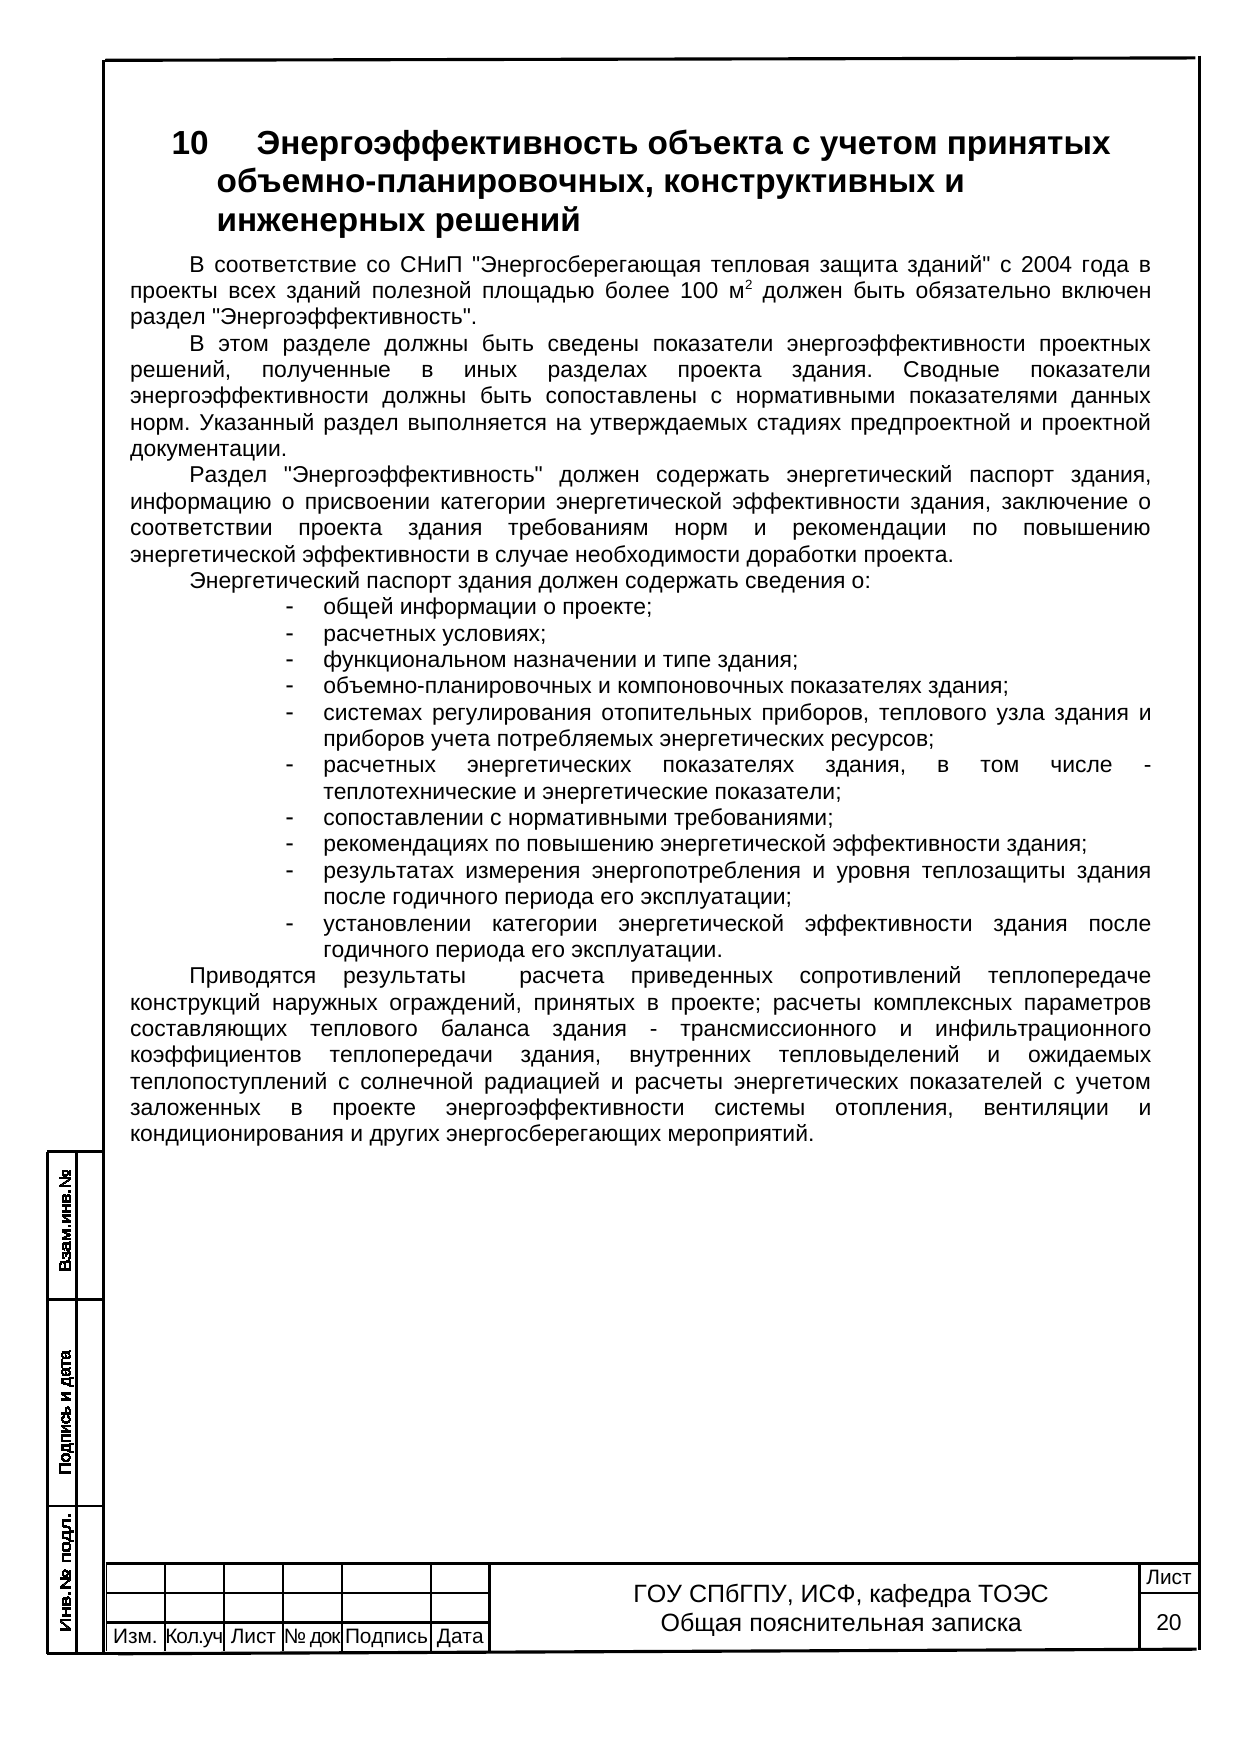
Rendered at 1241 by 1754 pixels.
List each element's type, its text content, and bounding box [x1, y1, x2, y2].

text общей информации о проекте; [286, 593, 1152, 619]
text Приводятся результаты расчета приведенных сопротивлений теплопередаче конструкций наружных ограждений, принятых в проекте; расчеты комплексных параметров составляющих теплового баланса здания - трансмиссионного и инфильтрационного коэффициентов теплопередачи здания, внутренних тепловыделений и ожидаемых теплопоступлений с солнечной радиацией и расчеты энергетических показателей с учетом заложенных в проекте энергоэффективности системы отопления, вентиляции и кондиционирования и других энергосберегающих мероприятий. [130, 962, 1152, 1147]
text сопоставлении с нормативными требованиями; [286, 804, 1152, 830]
subtitle Энергоэффективность объекта с учетом принятых объемно-планировочных, конструктивных и инженерных решений [171, 123, 1175, 238]
text объемно-планировочных и компоновочных показателях здания; [286, 672, 1152, 699]
text результатах измерения энергопотребления и уровня теплозащиты здания после годичного периода его эксплуатации; [286, 857, 1152, 909]
text рекомендациях по повышению энергетической эффективности здания; [286, 830, 1152, 857]
text В этом разделе должны быть сведены показатели энергоэффективности проектных решений, полученные в иных разделах проекта здания. Сводные показатели энергоэффективности должны быть сопоставлены с нормативными показателями данных норм. Указанный раздел выполняется на утверждаемых стадиях предпроектной и проектной документации. [130, 330, 1152, 461]
text расчетных энергетических показателях здания, в том числе - теплотехнические и энергетические показатели; [286, 751, 1152, 804]
text расчетных условиях; [286, 619, 1152, 646]
text Раздел "Энергоэффективность" должен содержать энергетический паспорт здания, информацию о присвоении категории энергетической эффективности здания, заключение о соответствии проекта здания требованиям норм и рекомендации по повышению энергетической эффективности в случае необходимости доработки проекта. [130, 461, 1152, 567]
text системах регулирования отопительных приборов, теплового узла здания и приборов учета потребляемых энергетических ресурсов; [286, 699, 1152, 751]
text Энергетический паспорт здания должен содержать сведения о: [130, 567, 1152, 593]
text функциональном назначении и типе здания; [286, 646, 1152, 672]
text В соответствие со СНиП "Энергосберегающая тепловая защита зданий" с 2004 года в проекты всех зданий полезной площадью более должен быть обязательно включен раздел "Энергоэффективность". [130, 251, 1152, 330]
text установлении категории энергетической эффективности здания после годичного периода его эксплуатации. [286, 909, 1152, 962]
